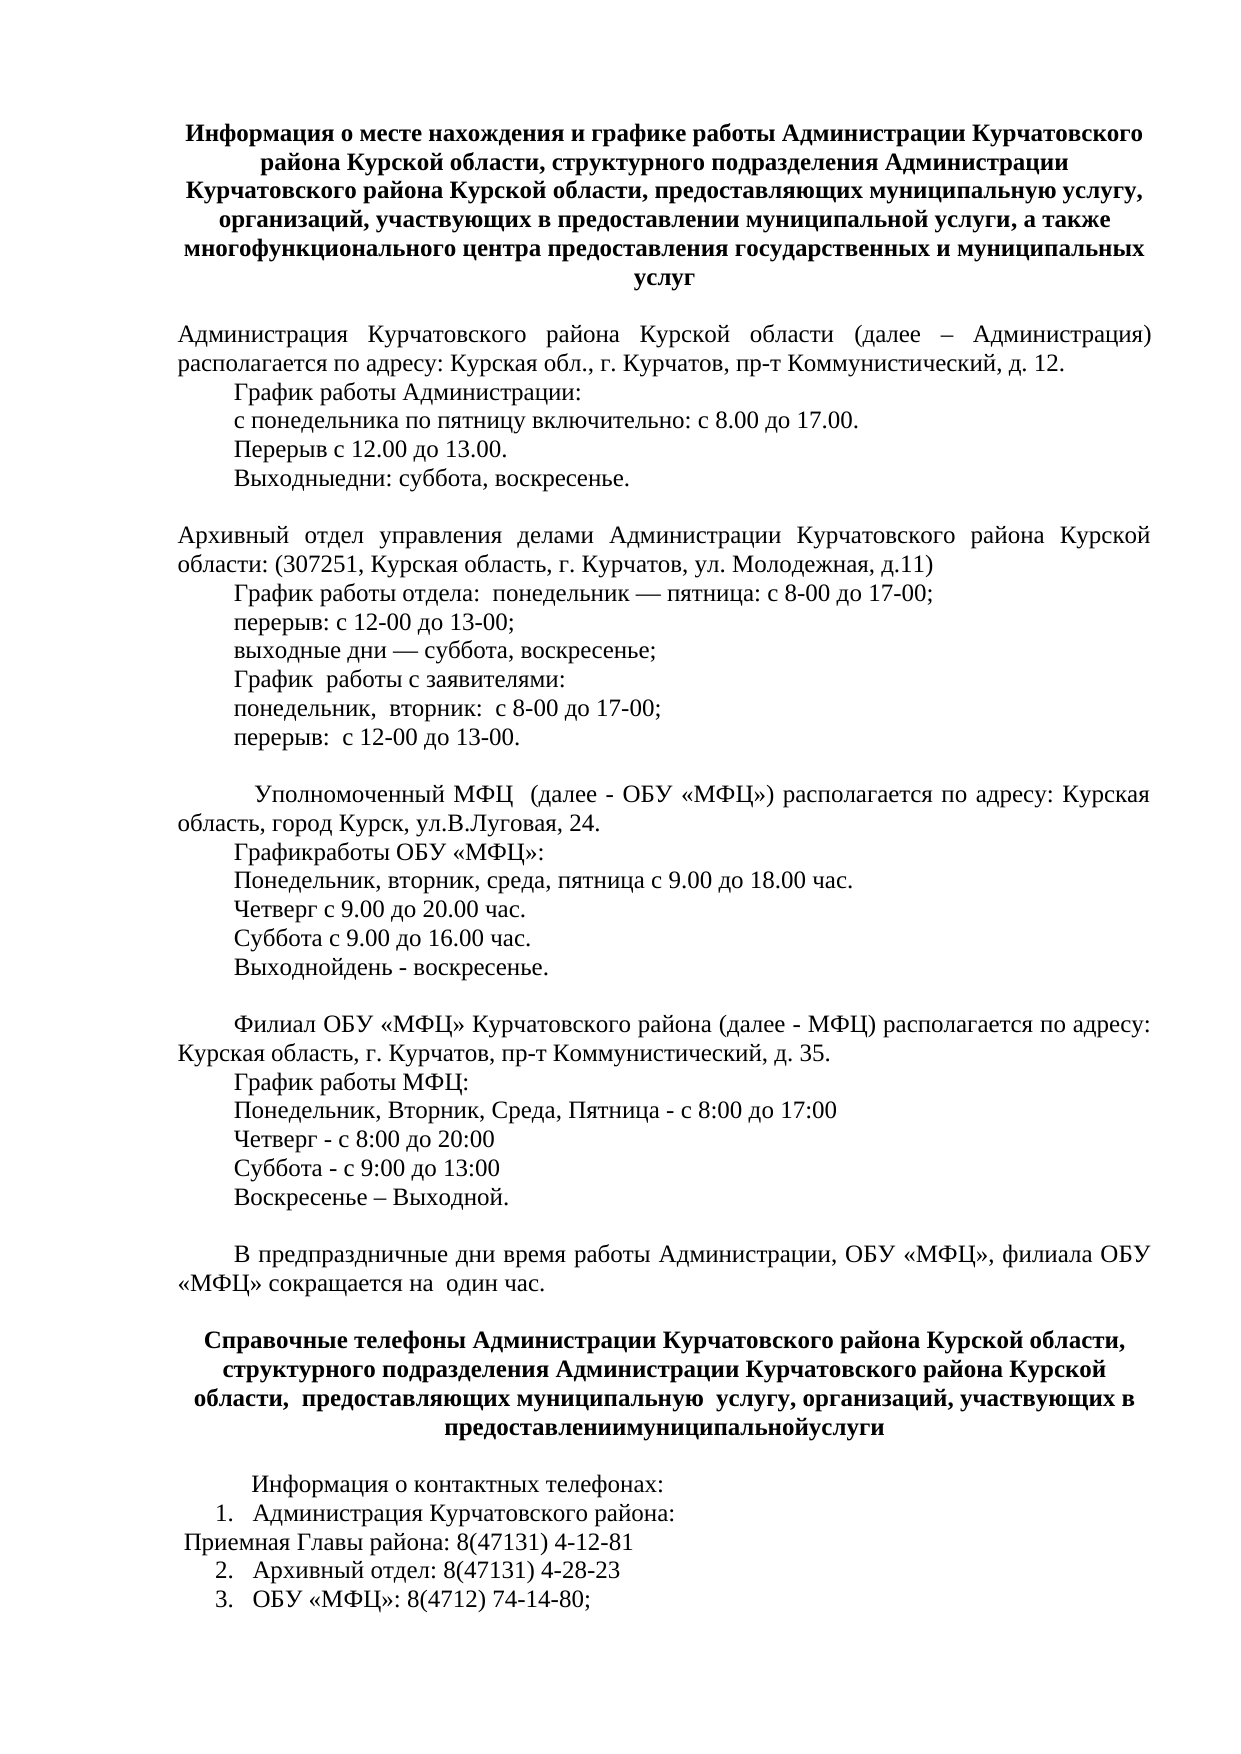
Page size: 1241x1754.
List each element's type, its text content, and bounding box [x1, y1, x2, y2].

text Понедельник, Вторник, Среда, Пятница - с 8:00 до 17:00 [177, 1096, 1152, 1124]
list Администрация Курчатовского района: [215, 1498, 1152, 1527]
text Суббота с 9.00 до 16.00 час. [177, 923, 1152, 952]
text с понедельника по пятницу включительно: с 8.00 до 17.00. [177, 406, 1152, 434]
text В предпраздничные дни время работы Администрации, ОБУ «МФЦ», филиала ОБУ «МФЦ» сокращается на один час. [177, 1239, 1152, 1297]
text Воскресенье – Выходной. [177, 1182, 1152, 1211]
text Администрация Курчатовского района Курской области (далее – Администрация) располагается по адресу: Курская обл., г. Курчатов, пр-т Коммунистический, д. 12. [177, 319, 1152, 377]
list Архивный отдел: 8(47131) 4-28-23 [215, 1556, 1152, 1584]
text Выходнойдень - воскресенье. [177, 952, 1152, 981]
text Графикработы ОБУ «МФЦ»: [177, 837, 1152, 866]
text перерыв: с 12-00 до 13-00. [177, 722, 1152, 751]
text Информация о месте нахождения и графике работы Администрации Курчатовского района Курской области, структурного подразделения Администрации Курчатовского района Курской области, предоставляющих муниципальную услугу, организаций, участвующих в предоставлении муниципальной услуги, а также многофункционального центра предоставления государственных и муниципальных услуг [177, 118, 1152, 291]
text перерыв: с 12-00 до 13-00; [177, 607, 1152, 636]
text Выходныедни: суббота, воскресенье. [177, 463, 1152, 492]
text Суббота - с 9:00 до 13:00 [177, 1153, 1152, 1182]
text График работы МФЦ: [177, 1067, 1152, 1096]
text выходные дни — суббота, воскресенье; [177, 636, 1152, 664]
text понедельник, вторник: с 8-00 до 17-00; [177, 693, 1152, 722]
text Филиал ОБУ «МФЦ» Курчатовского района (далее - МФЦ) располагается по адресу: Курская область, г. Курчатов, пр-т Коммунистический, д. 35. [177, 1009, 1152, 1067]
text График работы с заявителями: [177, 664, 1152, 693]
text Информация о контактных телефонах: [177, 1469, 1152, 1498]
text Четверг с 9.00 до 20.00 час. [177, 894, 1152, 923]
text Архивный отдел управления делами Администрации Курчатовского района Курской области: (307251, Курская область, г. Курчатов, ул. Молодежная, д.11) [177, 521, 1152, 578]
text Приемная Главы района: 8(47131) 4-12-81 [177, 1527, 1152, 1556]
list ОБУ «МФЦ»: 8(4712) 74-14-80; [215, 1584, 1152, 1613]
text Понедельник, вторник, среда, пятница с 9.00 до 18.00 час. [177, 866, 1152, 894]
text График работы Администрации: [177, 377, 1152, 406]
text Четверг - с 8:00 до 20:00 [177, 1124, 1152, 1153]
text Перерыв с 12.00 до 13.00. [177, 434, 1152, 463]
text График работы отдела: понедельник — пятница: с 8-00 до 17-00; [177, 578, 1152, 607]
text Справочные телефоны Администрации Курчатовского района Курской области, структурного подразделения Администрации Курчатовского района Курской области, предоставляющих муниципальную услугу, организаций, участвующих в предоставлениимуниципальнойуслуги [177, 1326, 1152, 1441]
text Уполномоченный МФЦ (далее - ОБУ «МФЦ») располагается по адресу: Курская область, город Курск, ул.В.Луговая, 24. [177, 779, 1152, 837]
